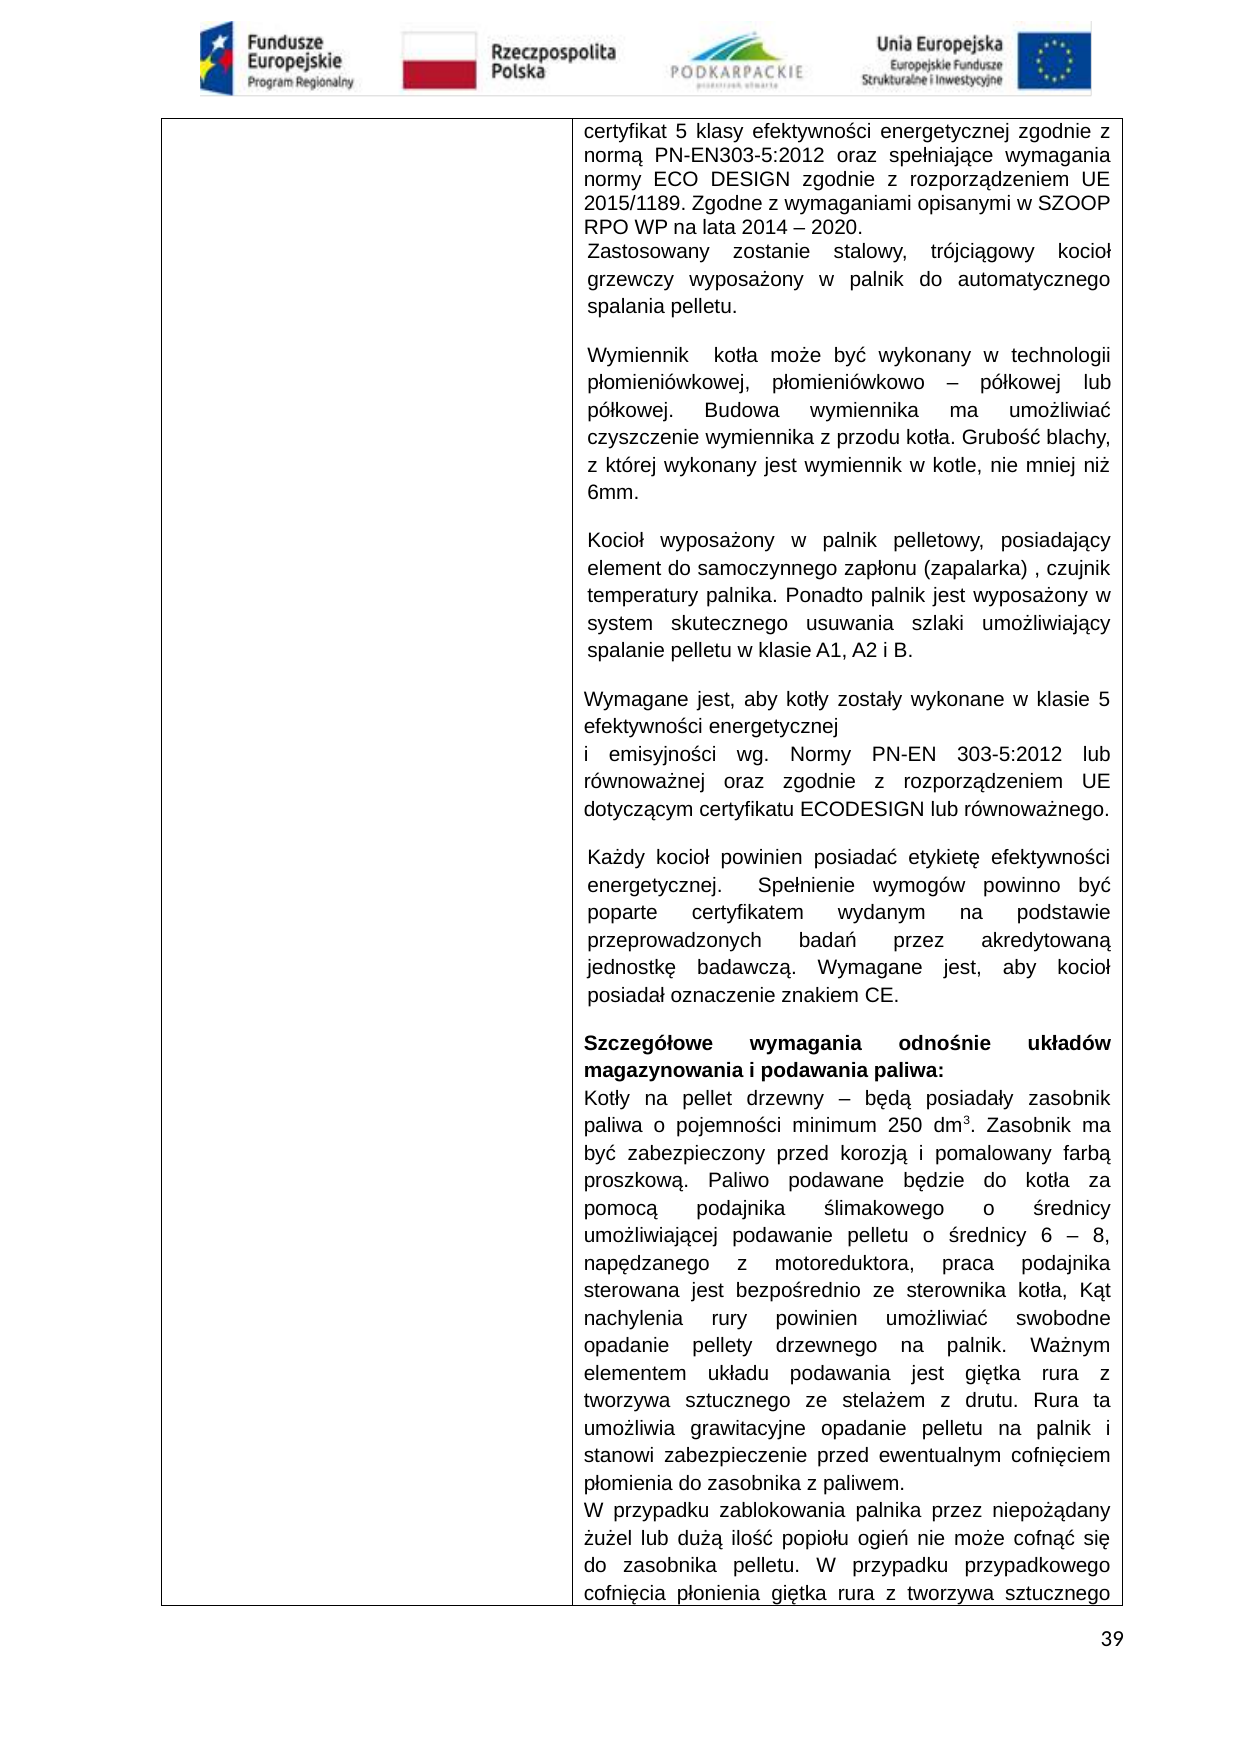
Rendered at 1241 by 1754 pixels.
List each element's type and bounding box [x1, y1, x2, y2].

table_cell [162, 119, 572, 1605]
picture [200, 21, 1093, 98]
table_cell [573, 119, 1122, 1605]
